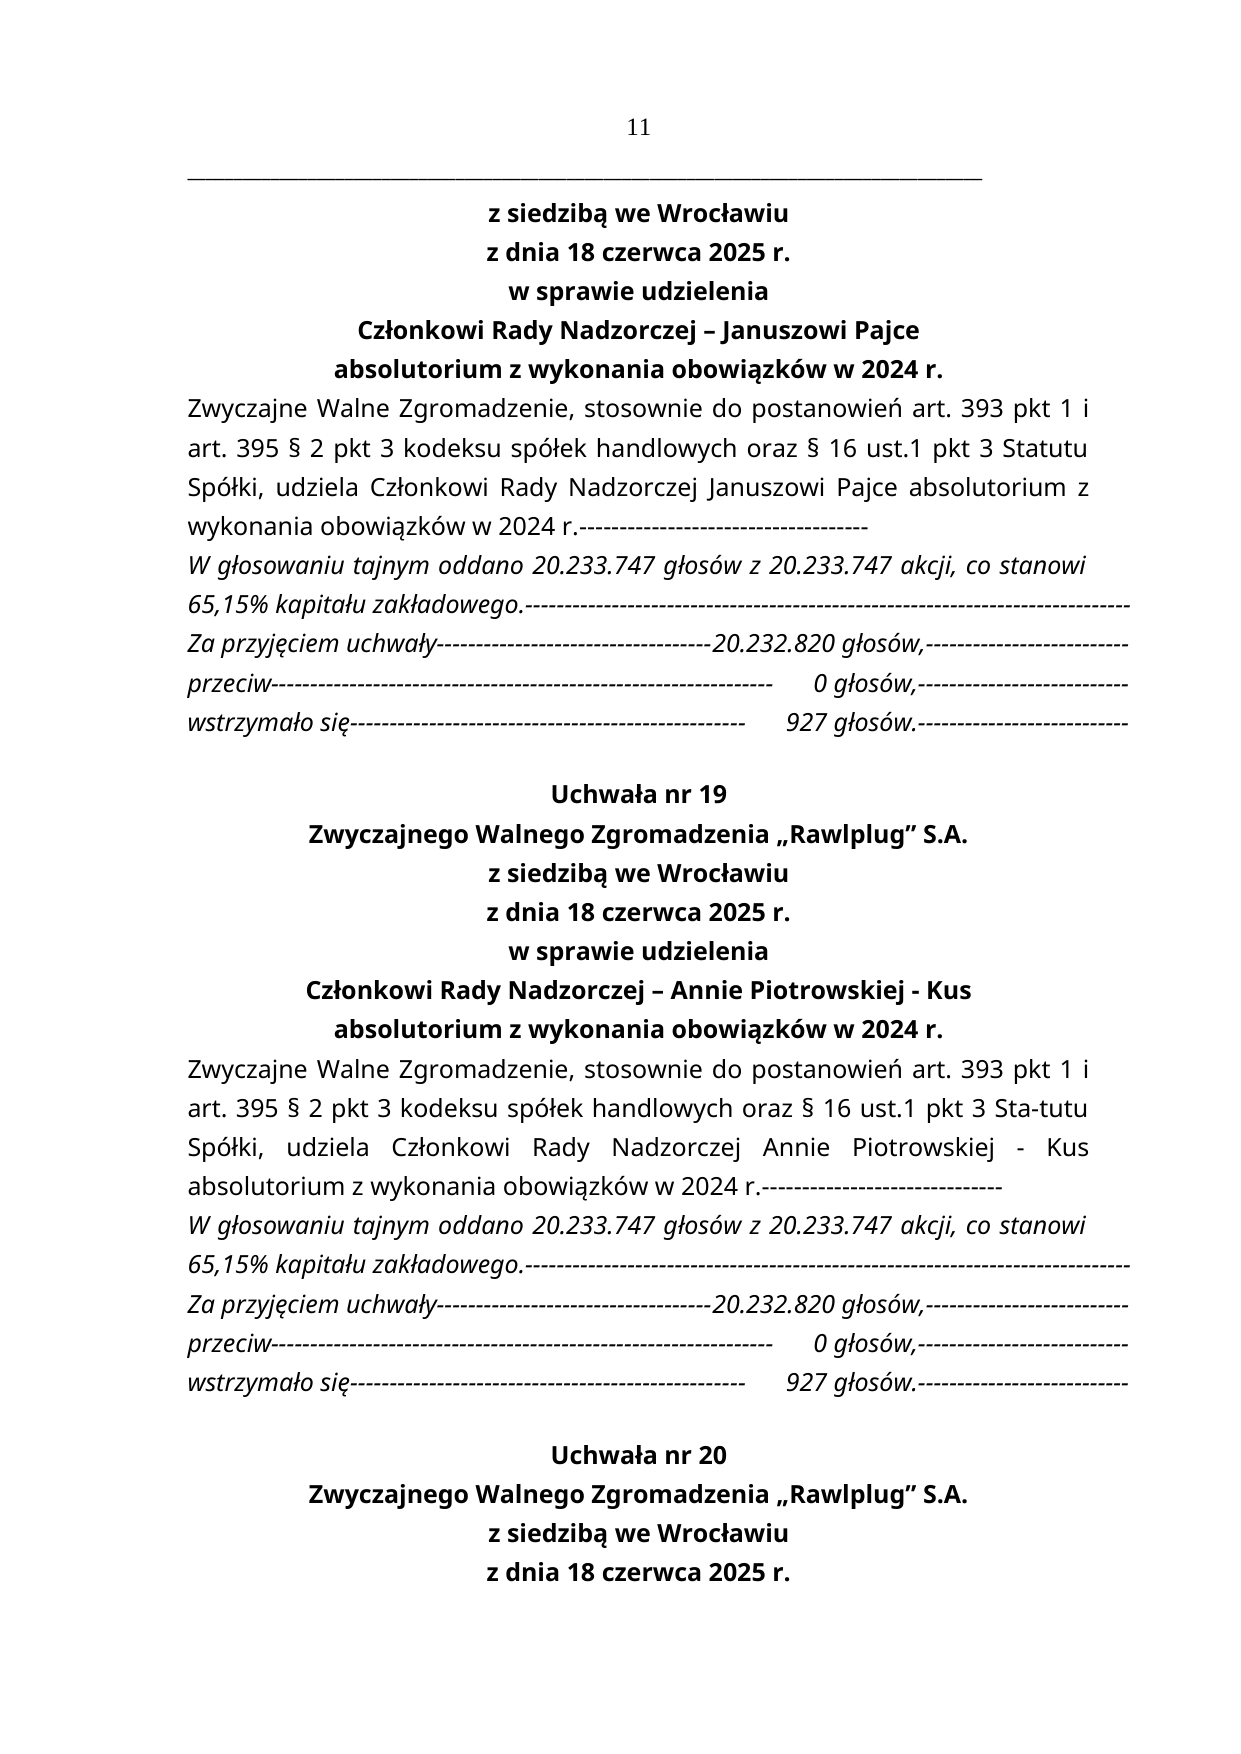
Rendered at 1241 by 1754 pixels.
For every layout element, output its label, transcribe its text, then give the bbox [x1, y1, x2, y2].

text Za przyjęciem uchwały 20.232.820 głosów,-------------------------- [187, 626, 1090, 660]
text W głosowaniu tajnym oddano 20.233.747 głosów z 20.233.747 akcji, co stanowi 65,15% kapitału zakładowego. [187, 1208, 1090, 1281]
text wstrzymało się 927 głosów.--------------------------- [187, 704, 1090, 738]
text z dnia 18 czerwca 2025 r. [187, 1555, 1090, 1589]
text W głosowaniu tajnym oddano 20.233.747 głosów z 20.233.747 akcji, co stanowi 65,15% kapitału zakładowego. [187, 548, 1090, 621]
text Członkowi Rady Nadzorczej – Annie Piotrowskiej - Kus [187, 973, 1090, 1007]
text przeciw 0 głosów,--------------------------- [187, 1325, 1090, 1359]
text Uchwała nr 19 [187, 777, 1090, 811]
text Zwyczajnego Walnego Zgromadzenia „Rawlplug” S.A. [187, 1476, 1090, 1511]
text wstrzymało się 927 głosów.--------------------------- [187, 1364, 1090, 1399]
text absolutorium z wykonania obowiązków w 2024 r. [187, 1012, 1090, 1046]
text z siedzibą we Wrocławiu [187, 1516, 1090, 1550]
text Członkowi Rady Nadzorczej – Januszowi Pajce [187, 313, 1090, 347]
text w sprawie udzielenia [187, 273, 1090, 308]
text przeciw 0 głosów,--------------------------- [187, 665, 1090, 699]
text z siedzibą we Wrocławiu [187, 195, 1090, 229]
text w sprawie udzielenia [187, 934, 1090, 968]
text z siedzibą we Wrocławiu [187, 855, 1090, 889]
text absolutorium z wykonania obowiązków w 2024 r. [187, 352, 1090, 386]
text Za przyjęciem uchwały 20.232.820 głosów,-------------------------- [187, 1286, 1090, 1320]
text Zwyczajne Walne Zgromadzenie, stosownie do postanowień art. 393 pkt 1 i art. 395 § 2 pkt 3 kodeksu spółek handlowych oraz § 16 ust.1 pkt 3 Statutu Spółki, udziela Członkowi Rady Nadzorczej Januszowi Pajce absolutorium z wykonania obowiązków w 2024 r.------------------------------------ [187, 391, 1090, 543]
text z dnia 18 czerwca 2025 r. [187, 894, 1090, 929]
text Uchwała nr 20 [187, 1437, 1090, 1471]
text Zwyczajne Walne Zgromadzenie, stosownie do postanowień art. 393 pkt 1 i art. 395 § 2 pkt 3 kodeksu spółek handlowych oraz § 16 ust.1 pkt 3 Sta-tutu Spółki, udziela Członkowi Rady Nadzorczej Annie Piotrowskiej - Kus absolutorium z wykonania obowiązków w 2024 r.------------------------------ [187, 1051, 1090, 1203]
text Zwyczajnego Walnego Zgromadzenia „Rawlplug” S.A. [187, 816, 1090, 850]
text z dnia 18 czerwca 2025 r. [187, 234, 1090, 268]
